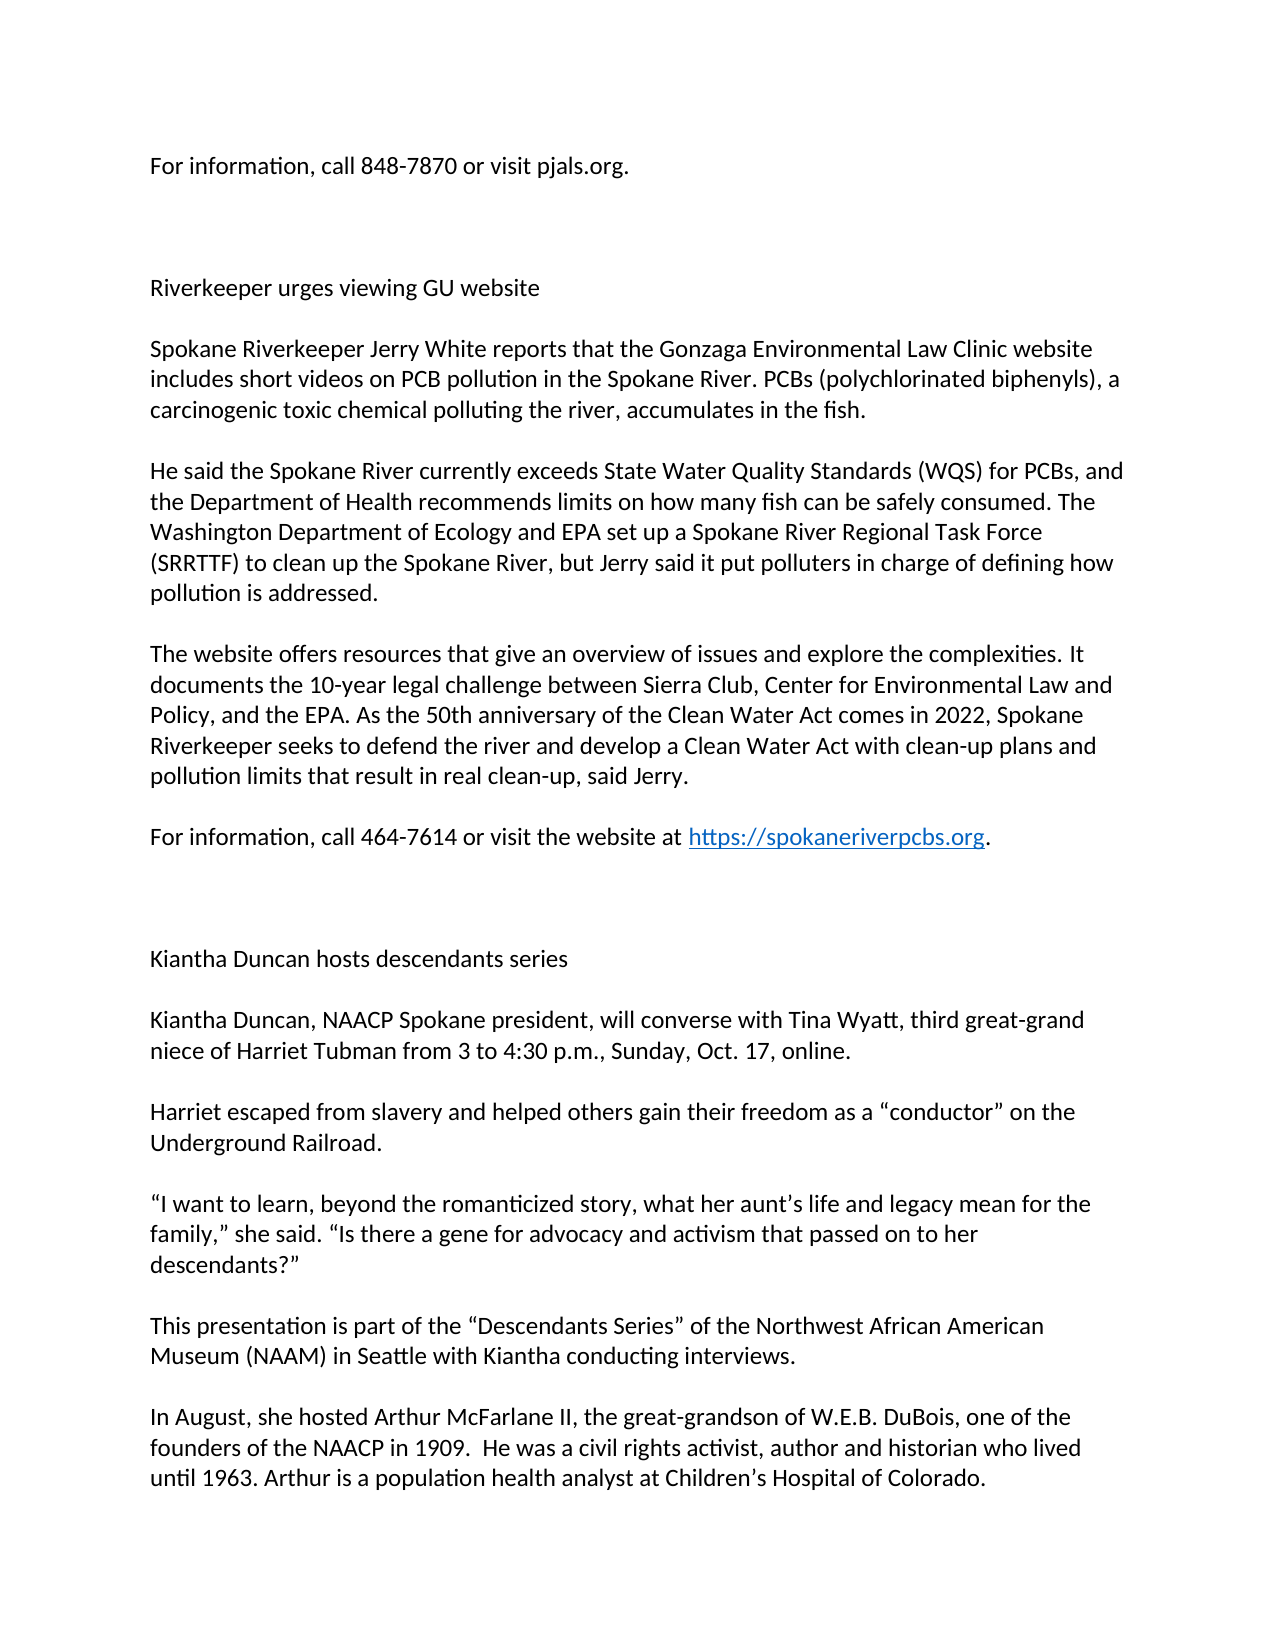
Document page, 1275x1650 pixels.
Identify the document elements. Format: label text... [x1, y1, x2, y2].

text For information, call 464-7614 or visit the website at https://spokaneriverpcbs.org. [150, 821, 1125, 852]
text In August, she hosted Arthur McFarlane II, the great-grandson of W.E.B. DuBois, one of the founders of the NAACP in 1909. He was a civil rights activist, author and historian who lived until 1963. Arthur is a population health analyst at Children’s Hospital of Colorado. [150, 1401, 1125, 1493]
text The website offers resources that give an overview of issues and explore the complexities. It documents the 10-year legal challenge between Sierra Club, Center for Environmental Law and Policy, and the EPA. As the 50th anniversary of the Clean Water Act comes in 2022, Spokane Riverkeeper seeks to defend the river and develop a Clean Water Act with clean-up plans and pollution limits that result in real clean-up, said Jerry. [150, 638, 1125, 791]
text For information, call 848-7870 or visit pjals.org. [150, 150, 1125, 181]
text This presentation is part of the “Descendants Series” of the Northwest African American Museum (NAAM) in Seattle with Kiantha conducting interviews. [150, 1310, 1125, 1371]
text Riverkeeper urges viewing GU website [150, 272, 1125, 303]
text Kiantha Duncan hosts descendants series [150, 943, 1125, 974]
text Spokane Riverkeeper Jerry White reports that the Gonzaga Environmental Law Clinic website includes short videos on PCB pollution in the Spokane River. PCBs (polychlorinated biphenyls), a carcinogenic toxic chemical polluting the river, accumulates in the fish. [150, 333, 1125, 425]
text Harriet escaped from slavery and helped others gain their freedom as a “conductor” on the Underground Railroad. [150, 1096, 1125, 1157]
text “I want to learn, beyond the romanticized story, what her aunt’s life and legacy mean for the family,” she said. “Is there a gene for advocacy and activism that passed on to her descendants?” [150, 1188, 1125, 1279]
text He said the Spokane River currently exceeds State Water Quality Standards (WQS) for PCBs, and the Department of Health recommends limits on how many fish can be safely consumed. The Washington Department of Ecology and EPA set up a Spokane River Regional Task Force (SRRTTF) to clean up the Spokane River, but Jerry said it put polluters in charge of defining how pollution is addressed. [150, 455, 1125, 608]
text Kiantha Duncan, NAACP Spokane president, will converse with Tina Wyatt, third great-grand niece of Harriet Tubman from 3 to 4:30 p.m., Sunday, Oct. 17, online. [150, 1004, 1125, 1066]
